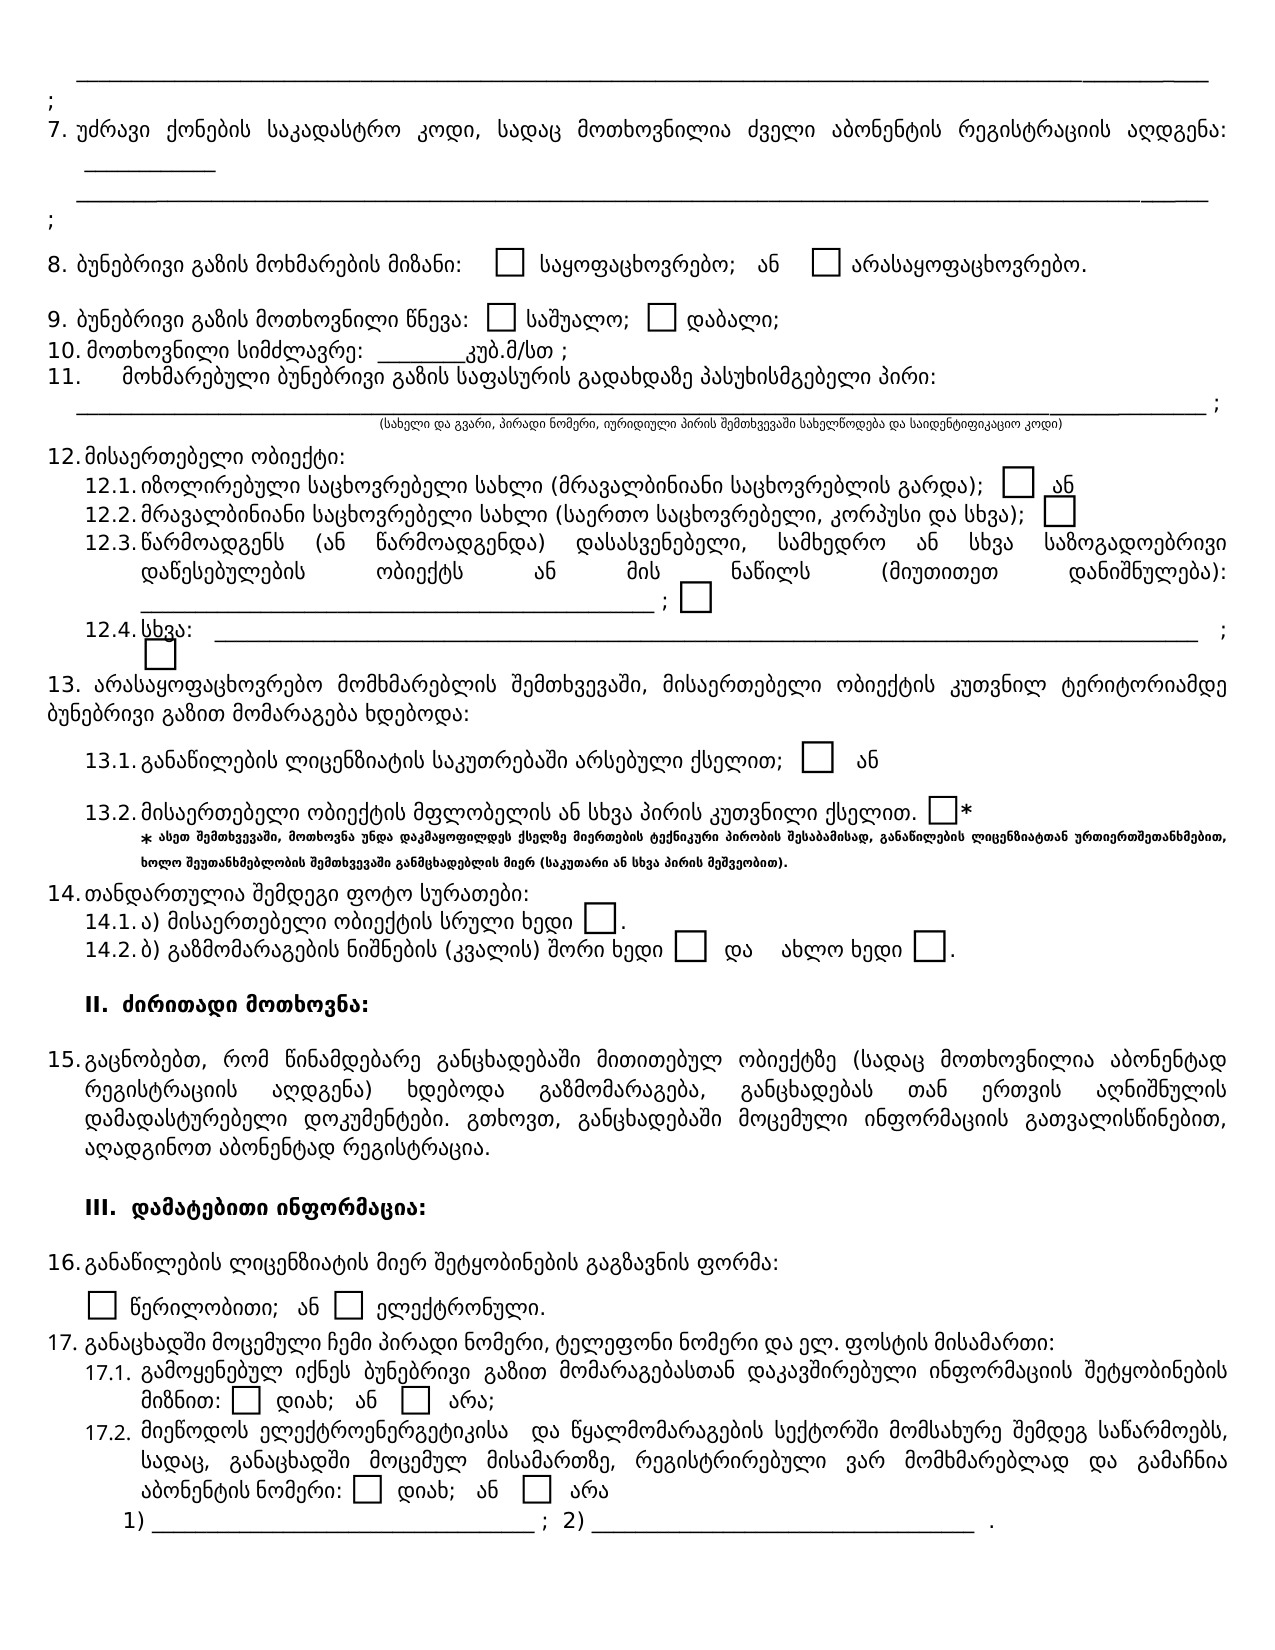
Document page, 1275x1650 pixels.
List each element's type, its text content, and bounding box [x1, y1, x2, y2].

list გამოყენებულ იქნეს ბუნებრივი გაზით მომარაგებასთან დაკავშირებული ინფორმაციის შეტყობინების მიზნით: □ დიახ; ან □ არა; [84, 1357, 1228, 1416]
list _______________________________________________________________________________________________________ ; [47, 389, 1228, 416]
list მიეწოდოს ელექტროენერგეტიკისა და წყალმომარაგების სექტორში მომსახურე შემდეგ საწარმოებს, სადაც, განაცხადში მოცემულ მისამართზე, რეგისტრირებული ვარ მომხმარებლად და გამაჩნია აბონენტის ნომერი: □ დიახ; ან □ არა [84, 1416, 1228, 1506]
text _______________________________________________________________________________________________________ ; [47, 176, 1228, 233]
text □ წერილობითი; ან □ ელექტრონული. [84, 1276, 1228, 1327]
list თანდართულია შემდეგი ფოტო სურათები: [47, 881, 1228, 906]
list დამატებითი ინფორმაცია: [84, 1193, 1228, 1221]
list მისაერთებელი ობიექტის მფლობელის ან სხვა პირის კუთვნილი ქსელით. □* [84, 786, 1228, 829]
list სხვა: __________________________________________________________________________________________ ; □ [84, 614, 1228, 672]
list გაცნობებთ, რომ წინამდებარე განცხადებაში მითითებულ ობიექტზე (სადაც მოთხოვნილია აბონენტად რეგისტრაციის აღდგენა) ხდებოდა გაზმომარაგება, განცხადებას თან ერთვის აღნიშნულის დამადასტურებელი დოკუმენტები. გთხოვთ, განცხადებაში მოცემული ინფორმაციის გათვალისწინებით, აღადგინოთ აბონენტად რეგისტრაცია. [47, 1047, 1228, 1161]
list მოთხოვნილი სიმძლავრე: ________კუბ.მ/სთ ; [47, 338, 1228, 364]
list არასაყოფაცხოვრებო მომხმარებლის შემთხვევაში, მისაერთებელი ობიექტის კუთვნილ ტერიტორიამდე ბუნებრივი გაზით მომარაგება ხდებოდა: [47, 672, 1228, 726]
list მრავალბინიანი საცხოვრებელი სახლი (საერთო საცხოვრებელი, კორპუსი და სხვა); □ [84, 499, 1228, 528]
list მოხმარებული ბუნებრივი გაზის საფასურის გადახდაზე პასუხისმგებელი პირი: [47, 364, 1228, 389]
list ძირითადი მოთხოვნა: [84, 992, 1228, 1018]
list მისაერთებელი ობიექტი: [47, 442, 1228, 470]
list (სახელი და გვარი, პირადი ნომერი, იურიდიული პირის შემთხვევაში სახელწოდება და საიდენტიფიკაციო კოდი) [47, 416, 1228, 442]
list განაცხადში მოცემული ჩემი პირადი ნომერი, ტელეფონი ნომერი და ელ. ფოსტის მისამართი: [47, 1327, 1228, 1357]
list * ასეთ შემთხვევაში, მოთხოვნა უნდა დაკმაყოფილდეს ქსელზე მიერთების ტექნიკური პირობის შესაბამისად, განაწილების ლიცენზიატთან ურთიერთშეთანხმებით, ხოლო შეუთანხმებლობის შემთხვევაში განმცხადებლის მიერ (საკუთარი ან სხვა პირის მეშვეობით). [141, 829, 1228, 881]
list განაწილების ლიცენზიატის მიერ შეტყობინების გაგზავნის ფორმა: [47, 1250, 1228, 1276]
list წარმოადგენს (ან წარმოადგენდა) დასასვენებელი, სამხედრო ან სხვა საზოგადოებრივი დაწესებულების ობიექტს ან მის ნაწილს (მიუთითეთ დანიშნულება): _______________________________________________ ; □ [84, 528, 1228, 614]
list ბ) გაზმომარაგების ნიშნების (კვალის) შორი ხედი □ და ახლო ხედი □. [84, 935, 1228, 964]
list ბუნებრივი გაზის მოხმარების მიზანი: □ საყოფაცხოვრებო; ან □ არასაყოფაცხოვრებო. [47, 237, 1228, 281]
list _______________________________________________________________________________________________________ ; [47, 56, 1228, 113]
list განაწილების ლიცენზიატის საკუთრებაში არსებული ქსელით; □ ან [84, 730, 1228, 779]
list იზოლირებული საცხოვრებელი სახლი (მრავალბინიანი საცხოვრებლის გარდა); □ ან [84, 470, 1228, 499]
list ა) მისაერთებელი ობიექტის სრული ხედი □. [84, 906, 1228, 935]
list უძრავი ქონების საკადასტრო კოდი, სადაც მოთხოვნილია ძველი აბონენტის რეგისტრაციის აღდგენა: ____________ [47, 117, 1228, 172]
list ბუნებრივი გაზის მოთხოვნილი წნევა: □ საშუალო; □ დაბალი; [47, 287, 1228, 338]
list 1) ___________________________________ ; 2) ___________________________________ . [104, 1506, 1228, 1534]
